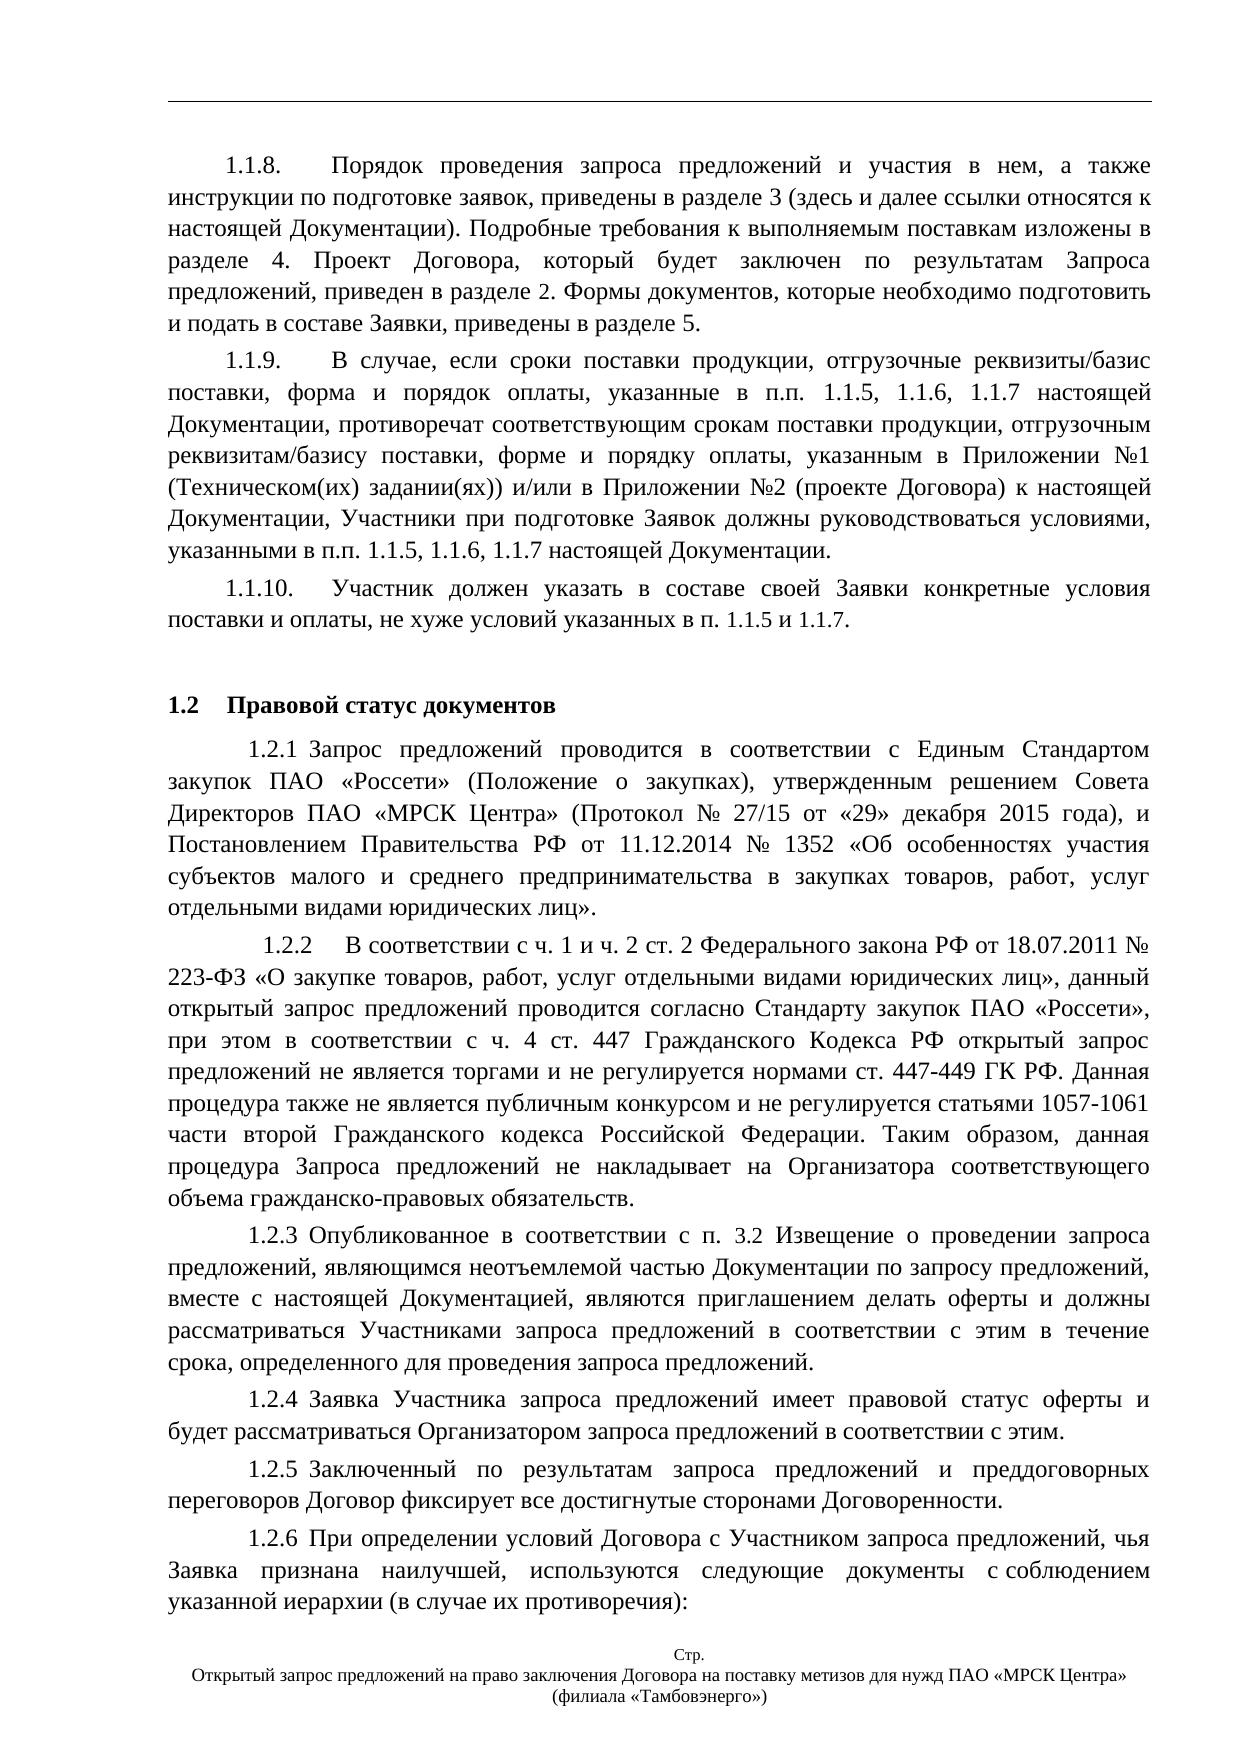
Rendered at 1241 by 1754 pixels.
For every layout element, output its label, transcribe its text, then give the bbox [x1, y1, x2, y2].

list Запрос предложений проводится в соответствии с Единым Стандартом закупок ПАО «Россети» (Положение о закупках), утвержденным решением Совета Директоров ПАО «МРСК Центра» (Протокол № 27/15 от «29» декабря 2015 года), и Постановлением Правительства РФ от 11.12.2014 № 1352 «Об особенностях участия субъектов малого и среднего предпринимательства в закупках товаров, работ, услуг отдельными видами юридических лиц». [168, 734, 1150, 921]
list Опубликованное в соответствии с п. 3.2 Извещение о проведении запроса предложений, являющимся неотъемлемой частью Документации по запросу предложений, вместе с настоящей Документацией, являются приглашением делать оферты и должны рассматриваться Участниками запроса предложений в соответствии с этим в течение срока, определенного для проведения запроса предложений. [168, 1220, 1150, 1375]
list При определении условий Договора с Участником запроса предложений, чья Заявка признана наилучшей, используются следующие документы с соблюдением указанной иерархии (в случае их противоречия): [168, 1523, 1150, 1615]
list Заключенный по результатам запроса предложений и преддоговорных переговоров Договор фиксирует все достигнутые сторонами Договоренности. [168, 1454, 1150, 1514]
list Порядок проведения запроса предложений и участия в нем, а также инструкции по подготовке заявок, приведены в разделе 3 (здесь и далее ссылки относятся к настоящей Документации). Подробные требования к выполняемым поставкам изложены в разделе 4. Проект Договора, который будет заключен по результатам Запроса предложений, приведен в разделе 2. Формы документов, которые необходимо подготовить и подать в составе Заявки, приведены в разделе 5. [168, 150, 1152, 337]
subtitle Правовой статус документов [168, 690, 1152, 719]
list Заявка Участника запроса предложений имеет правовой статус оферты и будет рассматриваться Организатором запроса предложений в соответствии с этим. [168, 1384, 1150, 1445]
list Участник должен указать в составе своей Заявки конкретные условия поставки и оплаты, не хуже условий указанных в п. 1.1.5 и 1.1.7. [168, 573, 1152, 633]
list В соответствии с ч. 1 и ч. 2 ст. 2 Федерального закона РФ от 18.07.2011 № 223-ФЗ «О закупке товаров, работ, услуг отдельными видами юридических лиц», данный открытый запрос предложений проводится согласно Стандарту закупок ПАО «Россети», при этом в соответствии с ч. 4 ст. 447 Гражданского Кодекса РФ открытый запрос предложений не является торгами и не регулируется нормами ст. 447-449 ГК РФ. Данная процедура также не является публичным конкурсом и не регулируется статьями 1057-1061 части второй Гражданского кодекса Российской Федерации. Таким образом, данная процедура Запроса предложений не накладывает на Организатора соответствующего объема гражданско-правовых обязательств. [168, 930, 1150, 1211]
list В случае, если сроки поставки продукции, отгрузочные реквизиты/базис поставки, форма и порядок оплаты, указанные в п.п. 1.1.5, 1.1.6, 1.1.7 настоящей Документации, противоречат соответствующим срокам поставки продукции, отгрузочным реквизитам/базису поставки, форме и порядку оплаты, указанным в Приложении №1 (Техническом(их) задании(ях)) и/или в Приложении №2 (проекте Договора) к настоящей Документации, Участники при подготовке Заявок должны руководствоваться условиями, указанными в п.п. 1.1.5, 1.1.6, 1.1.7 настоящей Документации. [168, 346, 1152, 564]
